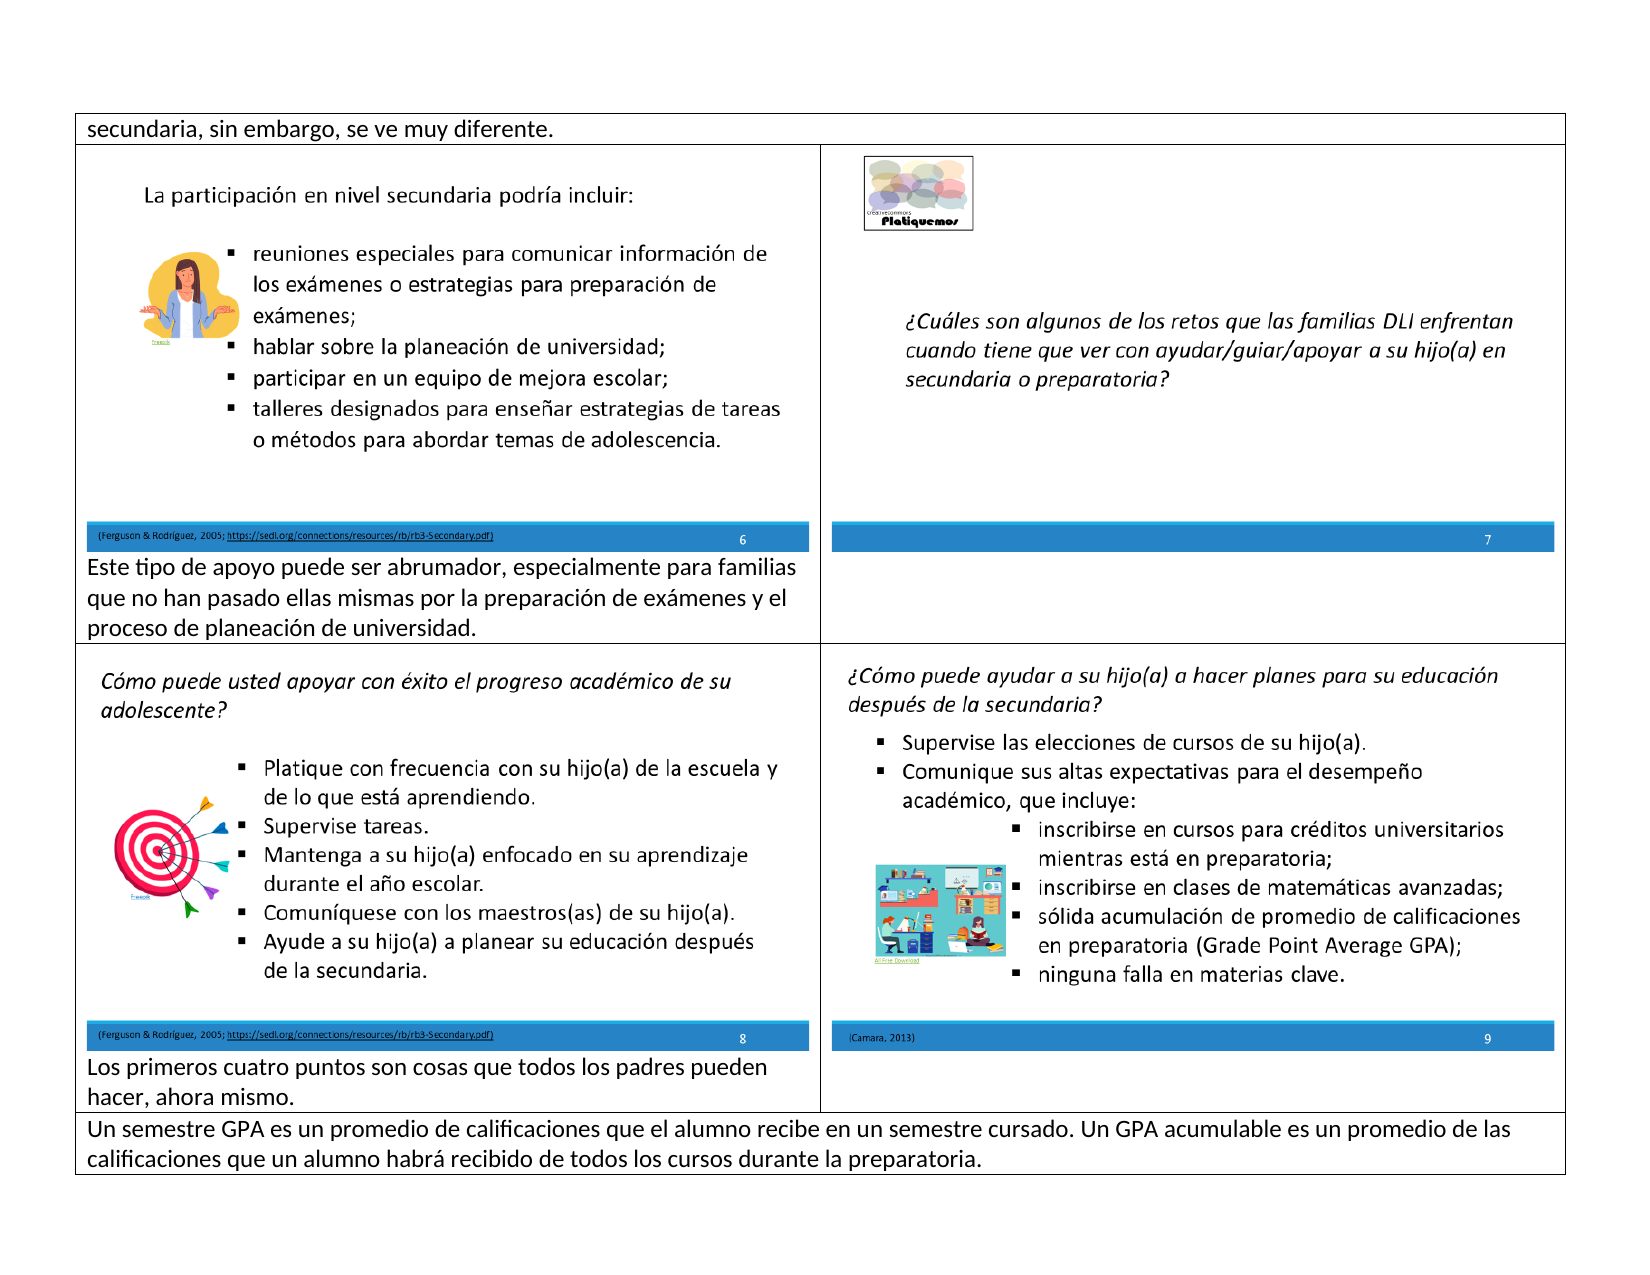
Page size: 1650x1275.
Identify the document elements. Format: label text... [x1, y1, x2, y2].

table_cell Este tipo de apoyo puede ser abrumador, especialmente para familias que no han pasado ellas mismas por la preparación de exámenes y el proceso de planeación de universidad. [76, 145, 820, 643]
picture [831, 644, 1555, 1051]
table_cell [821, 644, 1565, 1112]
table_cell Los primeros cuatro puntos son cosas que todos los padres pueden hacer, ahora mismo. [76, 644, 820, 1112]
picture [86, 644, 810, 1051]
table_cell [76, 1113, 1565, 1174]
picture [831, 145, 1555, 552]
table_cell [821, 145, 1565, 643]
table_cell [76, 114, 1565, 144]
picture [86, 145, 810, 552]
